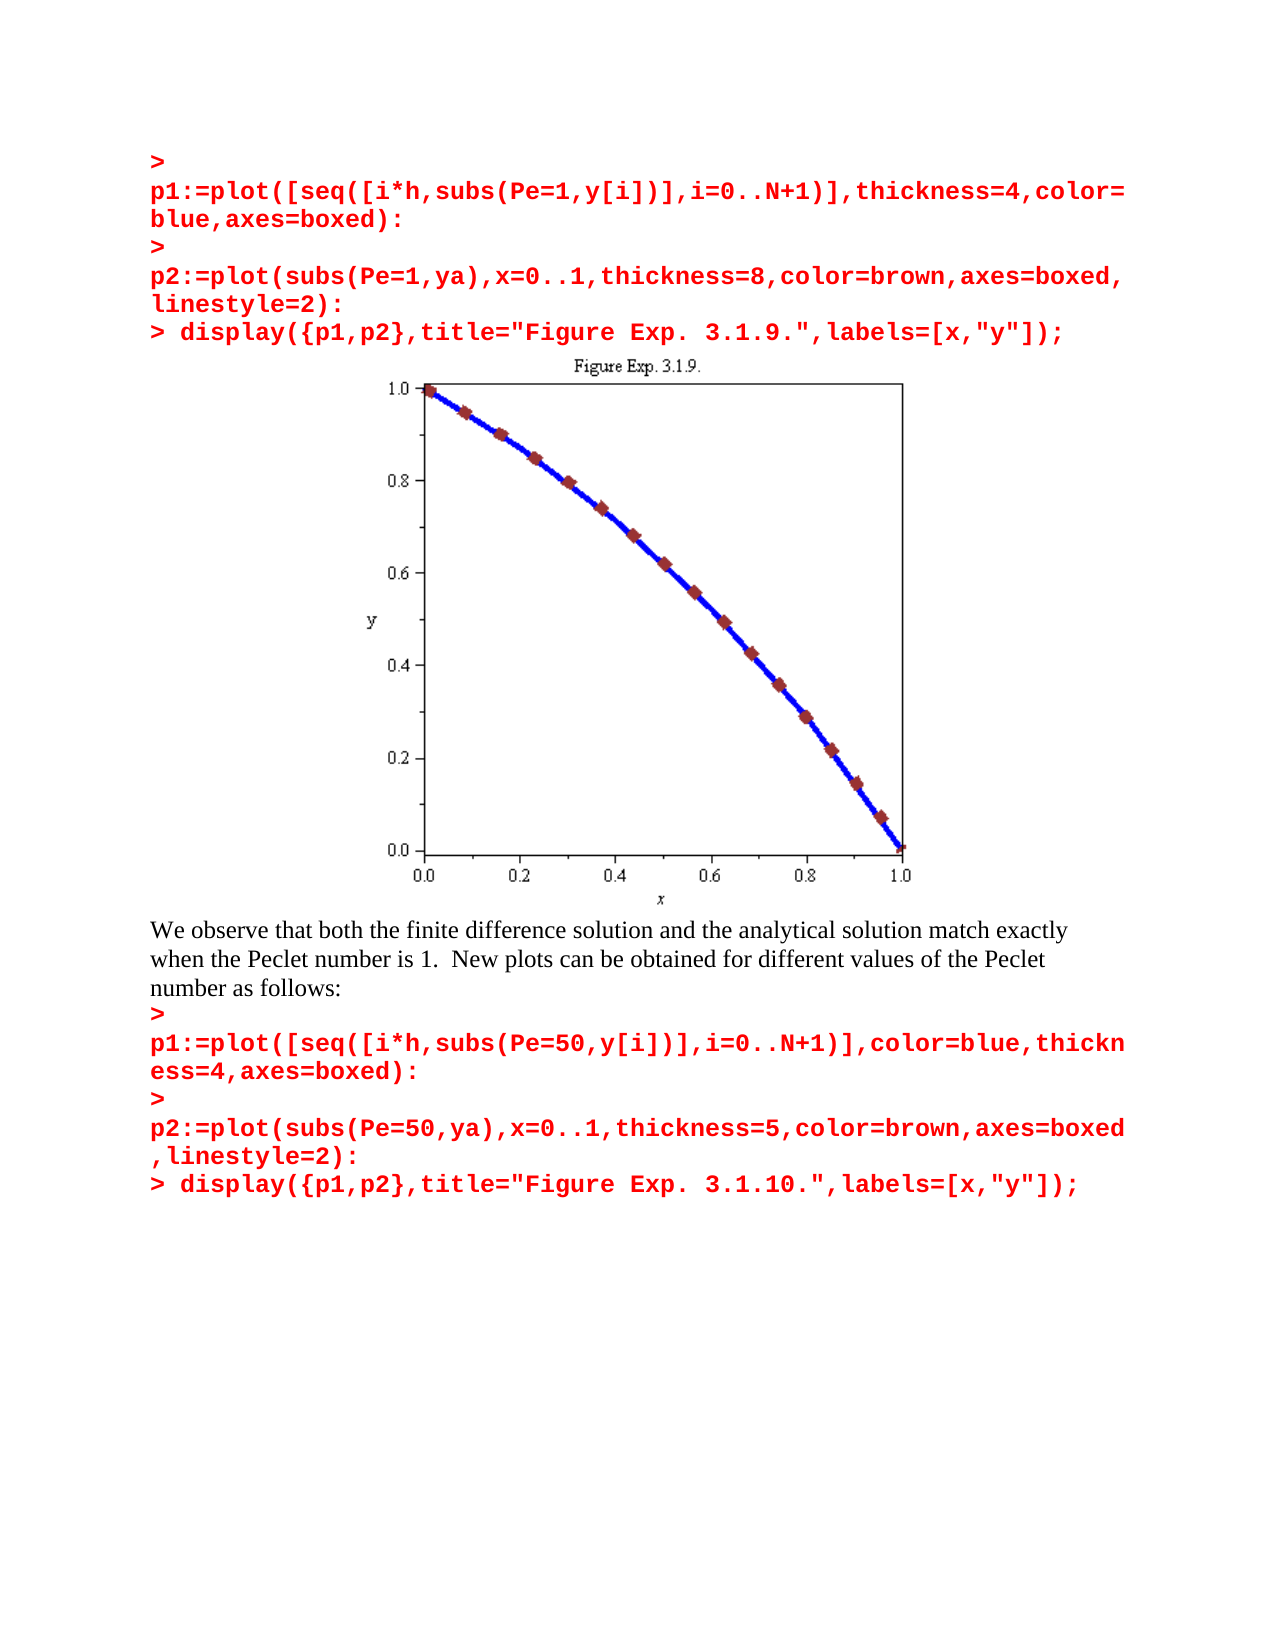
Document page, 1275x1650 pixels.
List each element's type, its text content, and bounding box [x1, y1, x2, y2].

text > p1:=plot([seq([i*h,subs(Pe=1,y[i])],i=0..N+1)],thickness=4,color=blue,axes=boxed): [150, 150, 1125, 235]
text > p2:=plot(subs(Pe=1,ya),x=0..1,thickness=8,color=brown,axes=boxed,linestyle=2): [150, 235, 1125, 320]
picture [353, 348, 922, 916]
text We observe that both the finite difference solution and the analytical solution match exactly when the Peclet number is 1. New plots can be obtained for different values of the Peclet number as follows: [150, 916, 1125, 1002]
text > display(,title="Figure Exp. 3.1.9.",labels=[x,"y"]); [150, 320, 1125, 348]
text > display(,title="Figure Exp. 3.1.10.",labels=[x,"y"]); [150, 1172, 1125, 1200]
text > p2:=plot(subs(Pe=50,ya),x=0..1,thickness=5,color=brown,axes=boxed,linestyle=2): [150, 1087, 1125, 1172]
text > p1:=plot([seq([i*h,subs(Pe=50,y[i])],i=0..N+1)],color=blue,thickness=4,axes=boxed): [150, 1002, 1125, 1087]
